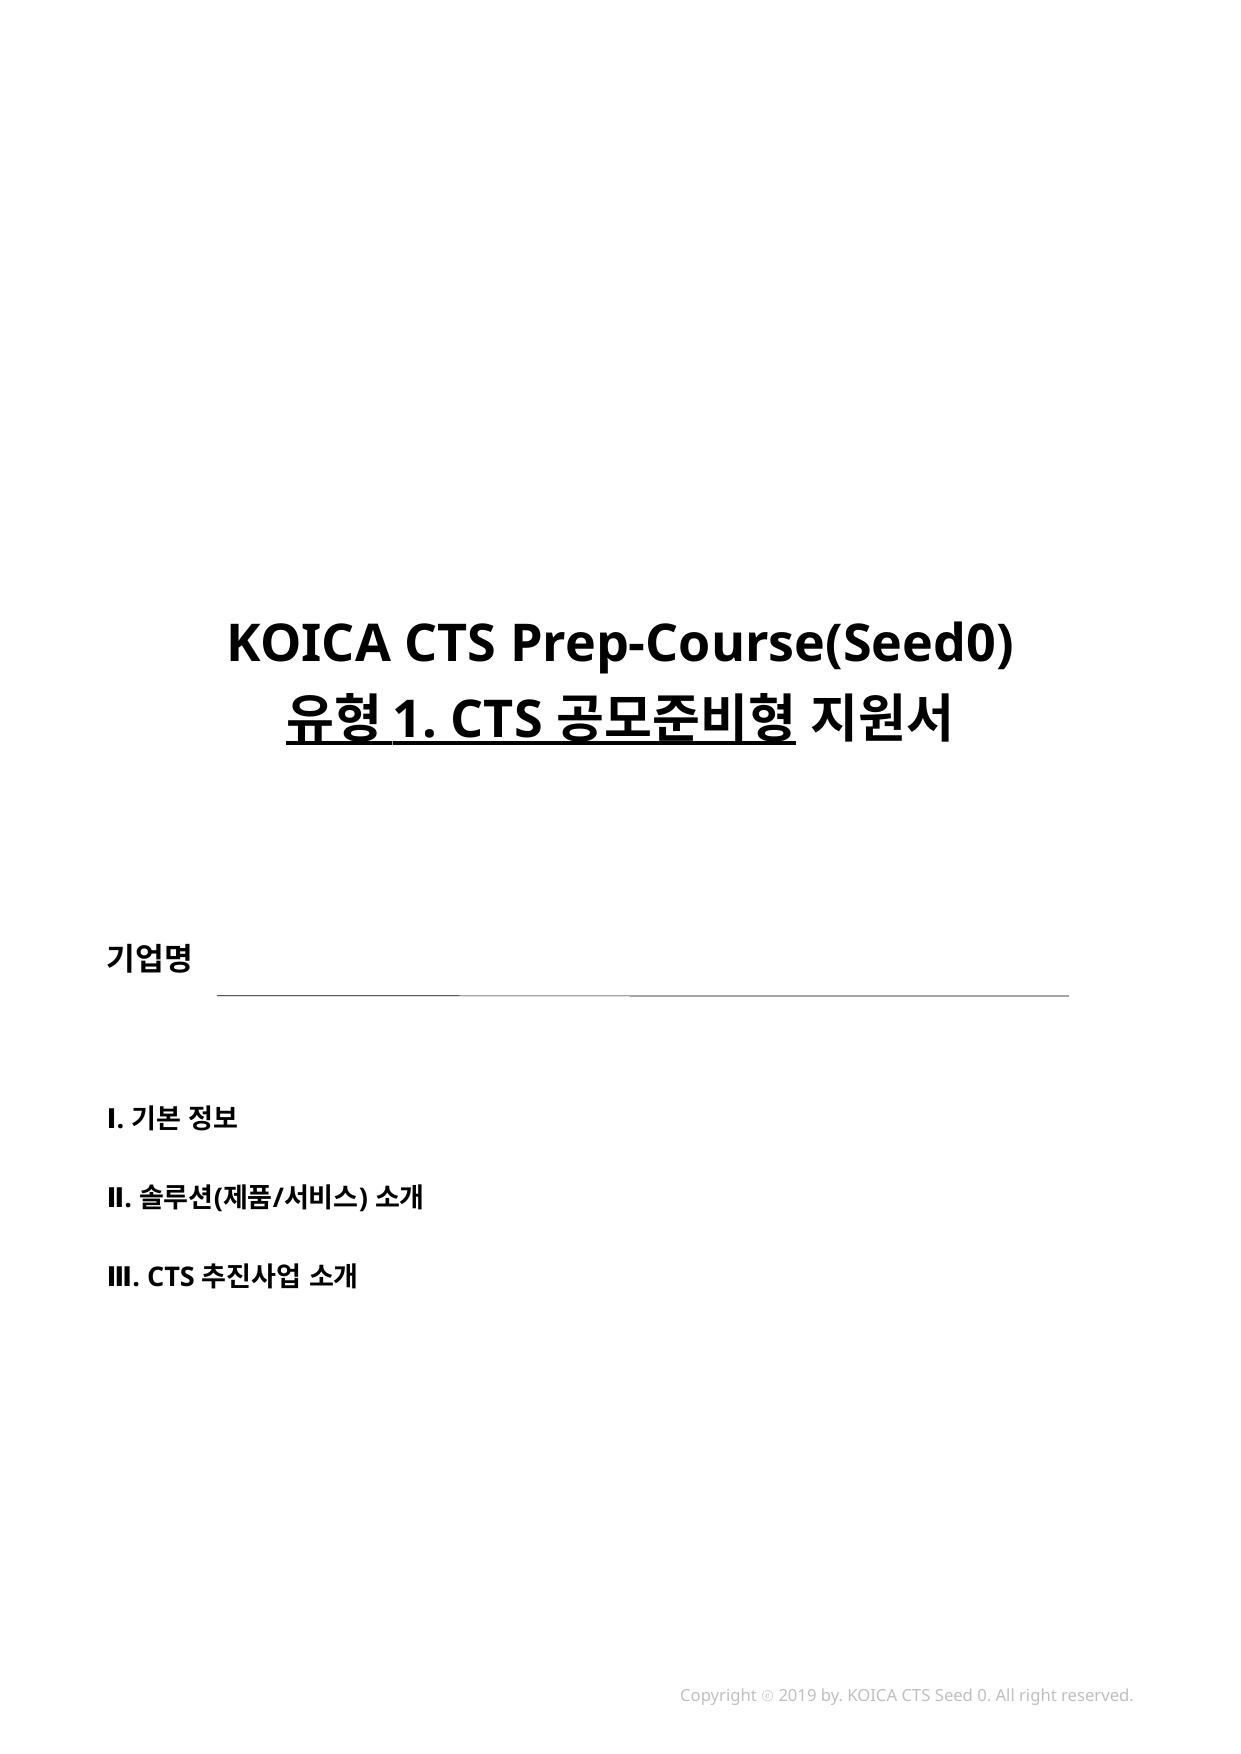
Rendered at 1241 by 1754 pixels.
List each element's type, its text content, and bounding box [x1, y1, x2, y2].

text KOICA CTS Prep-Course(Seed0) [106, 606, 1134, 677]
text Ⅰ. 기본 정보 [106, 1097, 1134, 1137]
text 유형1. CTS 공모준비형 지원서 [106, 677, 1134, 752]
text Ⅱ. 솔루션(제품/서비스) 소개 [106, 1176, 1134, 1215]
text 기업명 [106, 934, 1134, 979]
text Ⅲ. CTS 추진사업 소개 [106, 1255, 1134, 1294]
